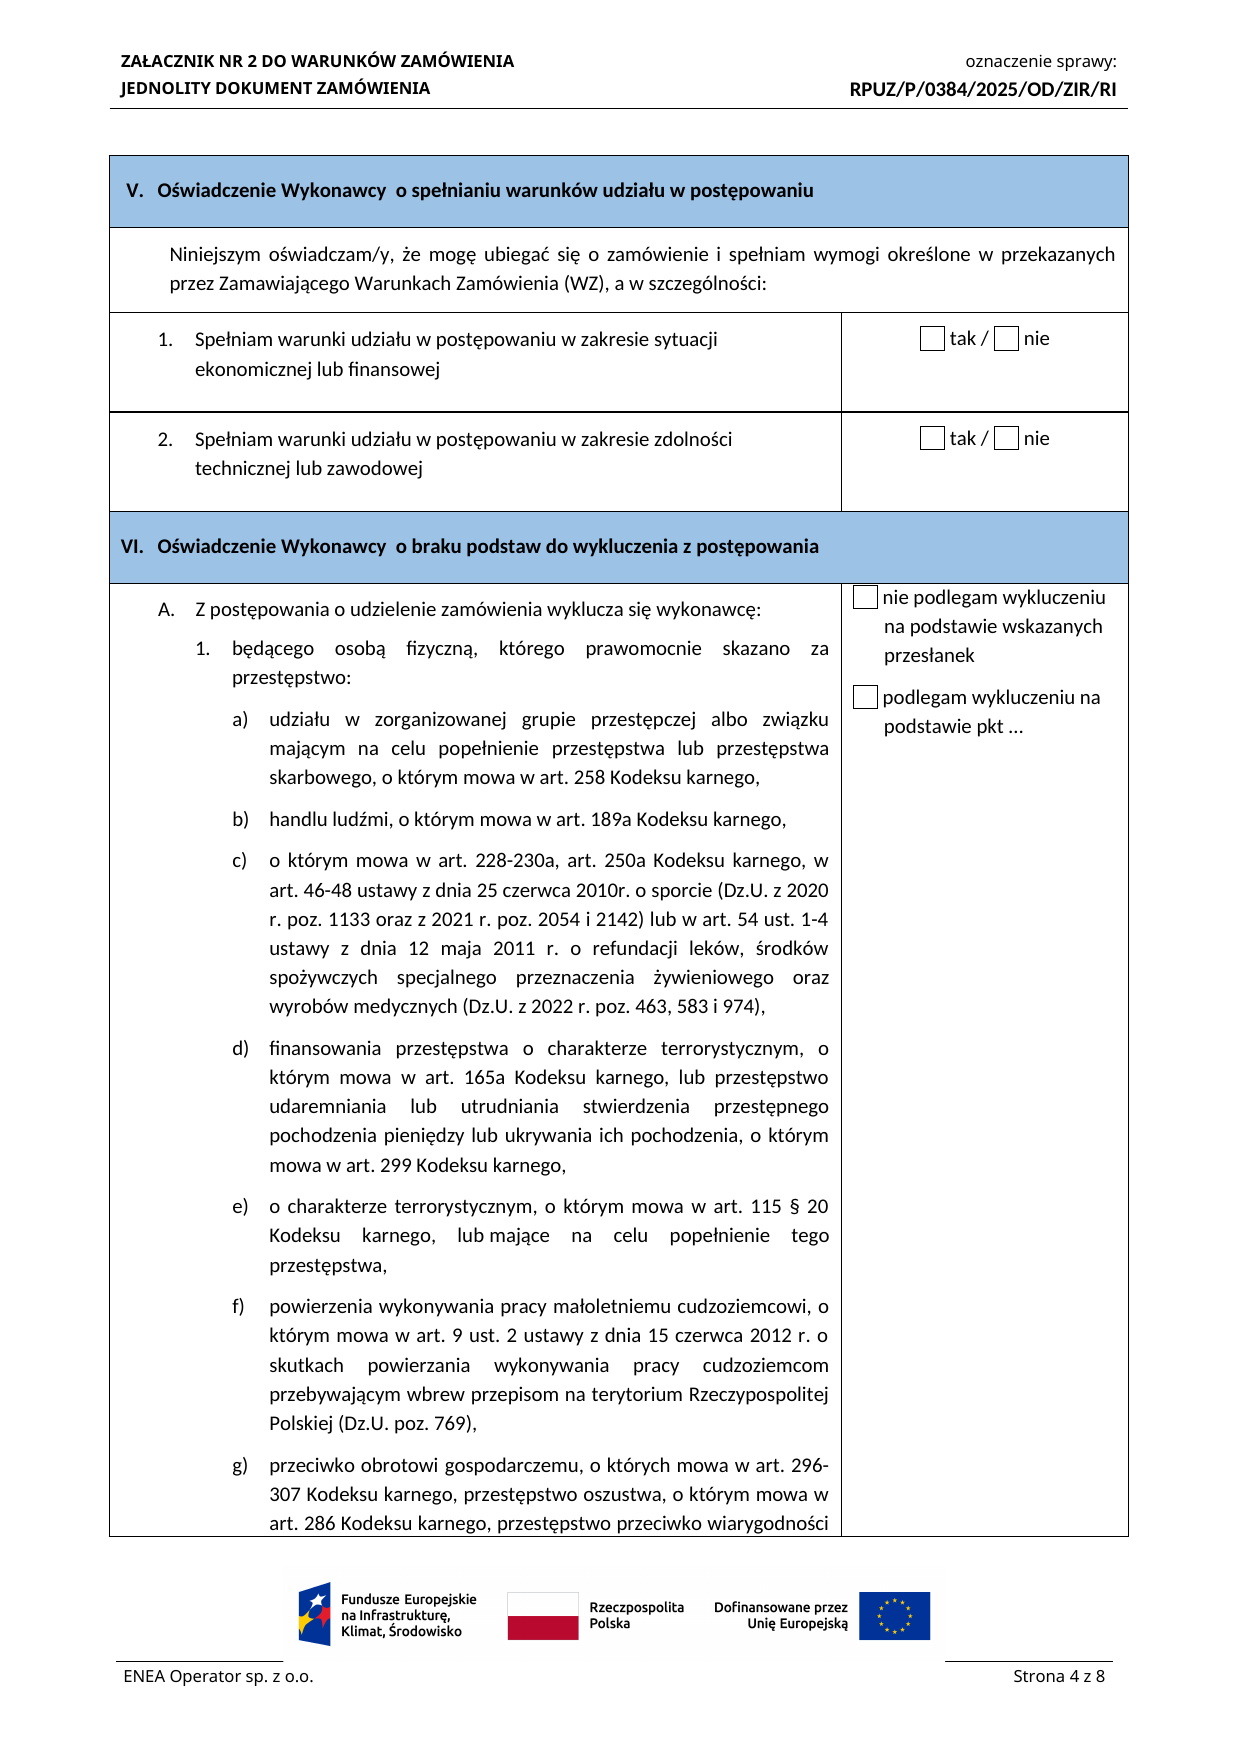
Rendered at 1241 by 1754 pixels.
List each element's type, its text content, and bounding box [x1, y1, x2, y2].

table_cell Oświadczenie Wykonawcy o spełnianiu warunków udziału w postępowaniu [110, 156, 1128, 227]
table_cell nie podlegam wykluczeniu na podstawie wskazanych przesłanek podlegam wykluczeniu na podstawie pkt … [842, 584, 1128, 1536]
table_cell tak / nie [842, 313, 1128, 411]
table_cell Niniejszym oświadczam/y, że mogę ubiegać się o zamówienie i spełniam wymogi określone w przekazanych przez Zamawiającego Warunkach Zamówienia (WZ), a w szczególności: [110, 228, 1128, 312]
table_cell tak / nie [842, 413, 1128, 511]
table_cell Oświadczenie Wykonawcy o braku podstaw do wykluczenia z postępowania [110, 512, 1128, 583]
picture [283, 1566, 946, 1662]
table_cell Spełniam warunki udziału w postępowaniu w zakresie sytuacji ekonomicznej lub finansowej [110, 313, 841, 411]
table_cell Spełniam warunki udziału w postępowaniu w zakresie zdolności technicznej lub zawodowej [110, 413, 841, 511]
